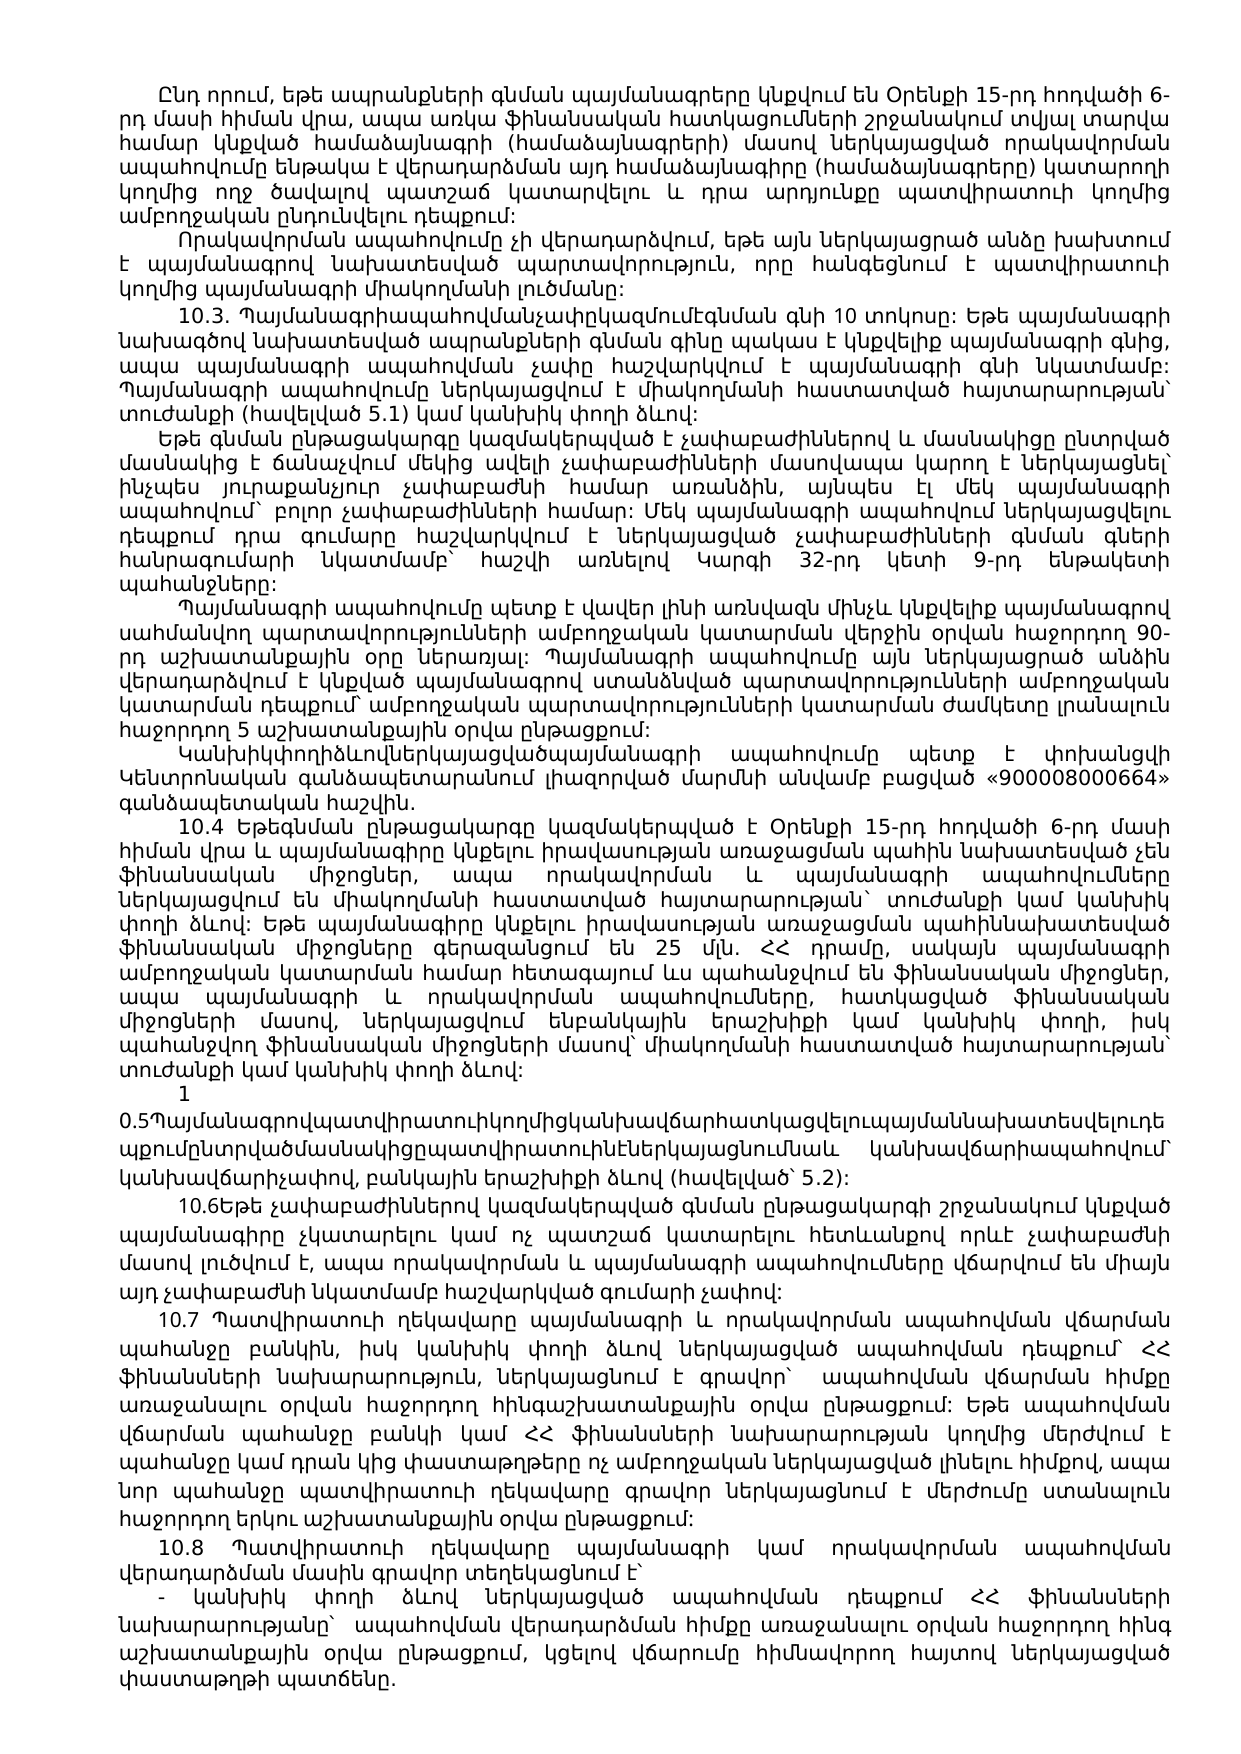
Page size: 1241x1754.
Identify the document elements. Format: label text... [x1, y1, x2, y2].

text 10.4 Եթեգնման ընթացակարգը կազմակերպված է Օրենքի 15-րդ հոդվածի 6-րդ մասի հիման վրա և պայմանագիրը կնքելու իրավասության առաջացման պահին նախատեսված չեն ֆինանսական միջոցներ, ապա որակավորման և պայմանագրի ապահովումները ներկայացվում են միակողմանի հաստատված հայտարարության` տուժանքի կամ կանխիկ փողի ձևով: Եթե պայմանագիրը կնքելու իրավասության առաջացման պահիննախատեսված ֆինանսական միջոցները գերազանցում են 25 մլն. ՀՀ դրամը, սակայն պայմանագրի ամբողջական կատարման համար հետագայում ևս պահանջվում են ֆինանսական միջոցներ, ապա պայմանագրի և որակավորման ապահովումները, հատկացված ֆինանսական միջոցների մասով, ներկայացվում ենբանկային երաշխիքի կամ կանխիկ փողի, իսկ պահանջվող ֆինանսական միջոցների մասով՝ միակողմանի հաստատված հայտարարության՝ տուժանքի կամ կանխիկ փողի ձևով: [118, 815, 1171, 1082]
text 10.7 Պատվիրատուի ղեկավարը պայմանագրի և որակավորման ապահովման վճարման պահանջը բանկին, իսկ կանխիկ փողի ձևով ներկայացված ապահովման դեպքում՝ ՀՀ ֆինանսների նախարարություն, ներկայացնում է գրավոր՝ ապահովման վճարման հիմքը առաջանալու օրվան հաջորդող հինգաշխատանքային օրվա ընթացքում: Եթե ապահովման վճարման պահանջը բանկի կամ ՀՀ ֆինանսների նախարարության կողմից մերժվում է պահանջը կամ դրան կից փաստաթղթերը ոչ ամբողջական ներկայացված լինելու հիմքով, ապա նոր պահանջը պատվիրատուի ղեկավարը գրավոր ներկայացնում է մերժումը ստանալուն հաջորդող երկու աշխատանքային օրվա ընթացքում: [118, 1305, 1171, 1533]
text Ընդ որում, եթե ապրանքների գնման պայմանագրերը կնքվում են Օրենքի 15-րդ հոդվածի 6-րդ մասի հիման վրա, ապա առկա ֆինանսական հատկացումների շրջանակում տվյալ տարվա համար կնքված համաձայնագրի (համաձայնագրերի) մասով ներկայացված որակավորման ապահովումը ենթակա է վերադարձման այդ համաձայնագիրը (համաձայնագրերը) կատարողի կողմից ողջ ծավալով պատշաճ կատարվելու և դրա արդյունքը պատվիրատուի կողմից ամբողջական ընդունվելու դեպքում: [118, 83, 1171, 228]
text Եթե գնման ընթացակարգը կազմակերպված է չափաբաժիններով և մասնակիցը ընտրված մասնակից է ճանաչվում մեկից ավելի չափաբաժինների մասովապա կարող է ներկայացնել՝ ինչպես յուրաքանչյուր չափաբաժնի համար առանձին, այնպես էլ մեկ պայմանագրի ապահովում` բոլոր չափաբաժինների համար: Մեկ պայմանագրի ապահովում ներկայացվելու դեպքում դրա գումարը հաշվարկվում է ներկայացված չափաբաժինների գնման գների հանրագումարի նկատմամբ՝ հաշվի առնելով Կարգի 32-րդ կետի 9-րդ ենթակետի պահանջները: [118, 427, 1171, 596]
text 10.3. Պայմանագրիապահովմանչափըկազմումէգնման գնի 10 տոկոսը: Եթե պայմանագրի նախագծով նախատեսված ապրանքների գնման գինը պակաս է կնքվելիք պայմանագրի գնից, ապա պայմանագրի ապահովման չափը հաշվարկվում է պայմանագրի գնի նկատմամբ: Պայմանագրի ապահովումը ներկայացվում է միակողմանի հաստատված հայտարարության՝ տուժանքի (հավելված 5.1) կամ կանխիկ փողի ձևով: [118, 301, 1171, 427]
text Որակավորման ապահովումը չի վերադարձվում, եթե այն ներկայացրած անձը խախտում է պայմանագրով նախատեսված պարտավորություն, որը հանգեցնում է պատվիրատուի կողմից պայմանագրի միակողմանի լուծմանը: [118, 228, 1171, 301]
text Կանխիկփողիձևովներկայացվածպայմանագրի ապահովումը պետք է փոխանցվի Կենտրոնական գանձապետարանում լիազորված մարմնի անվամբ բացված «900008000664» գանձապետական հաշվին. [118, 742, 1171, 815]
text 10.5Պայմանագրովպատվիրատուիկողմիցկանխավճարհատկացվելուպայմաննախատեսվելուդեպքումընտրվածմասնակիցըպատվիրատուինէներկայացնումնաև կանխավճարիապահովում` կանխավճարիչափով, բանկային երաշխիքի ձևով (հավելված՝ 5․2): [118, 1082, 1171, 1191]
text - կանխիկ փողի ձևով ներկայացված ապահովման դեպքում ՀՀ ֆինանսների նախարարությանը՝ ապահովման վերադարձման հիմքը առաջանալու օրվան հաջորդող հինգ աշխատանքային օրվա ընթացքում, կցելով վճարումը հիմնավորող հայտով ներկայացված փաստաթղթի պատճենը. [118, 1585, 1171, 1691]
text 10.6Եթե չափաբաժիններով կազմակերպված գնման ընթացակարգի շրջանակում կնքված պայմանագիրը չկատարելու կամ ոչ պատշաճ կատարելու հետևանքով որևէ չափաբաժնի մասով լուծվում է, ապա որակավորման և պայմանագրի ապահովումները վճարվում են միայն այդ չափաբաժնի նկատմամբ հաշվարկված գումարի չափով: [118, 1191, 1171, 1305]
text Պայմանագրի ապահովումը պետք է վավեր լինի առնվազն մինչև կնքվելիք պայմանագրով սահմանվող պարտավորությունների ամբողջական կատարման վերջին օրվան հաջորդող 90-րդ աշխատանքային օրը ներառյալ: Պայմանագրի ապահովումը այն ներկայացրած անձին վերադարձվում է կնքված պայմանագրով ստանձնված պարտավորությունների ամբողջական կատարման դեպքում՝ ամբողջական պարտավորությունների կատարման ժամկետը լրանալուն հաջորդող 5 աշխատանքային օրվա ընթացքում: [118, 596, 1171, 742]
text 10.8 Պատվիրատուի ղեկավարը պայմանագրի կամ որակավորման ապահովման վերադարձման մասին գրավոր տեղեկացնում է՝ [118, 1533, 1171, 1585]
